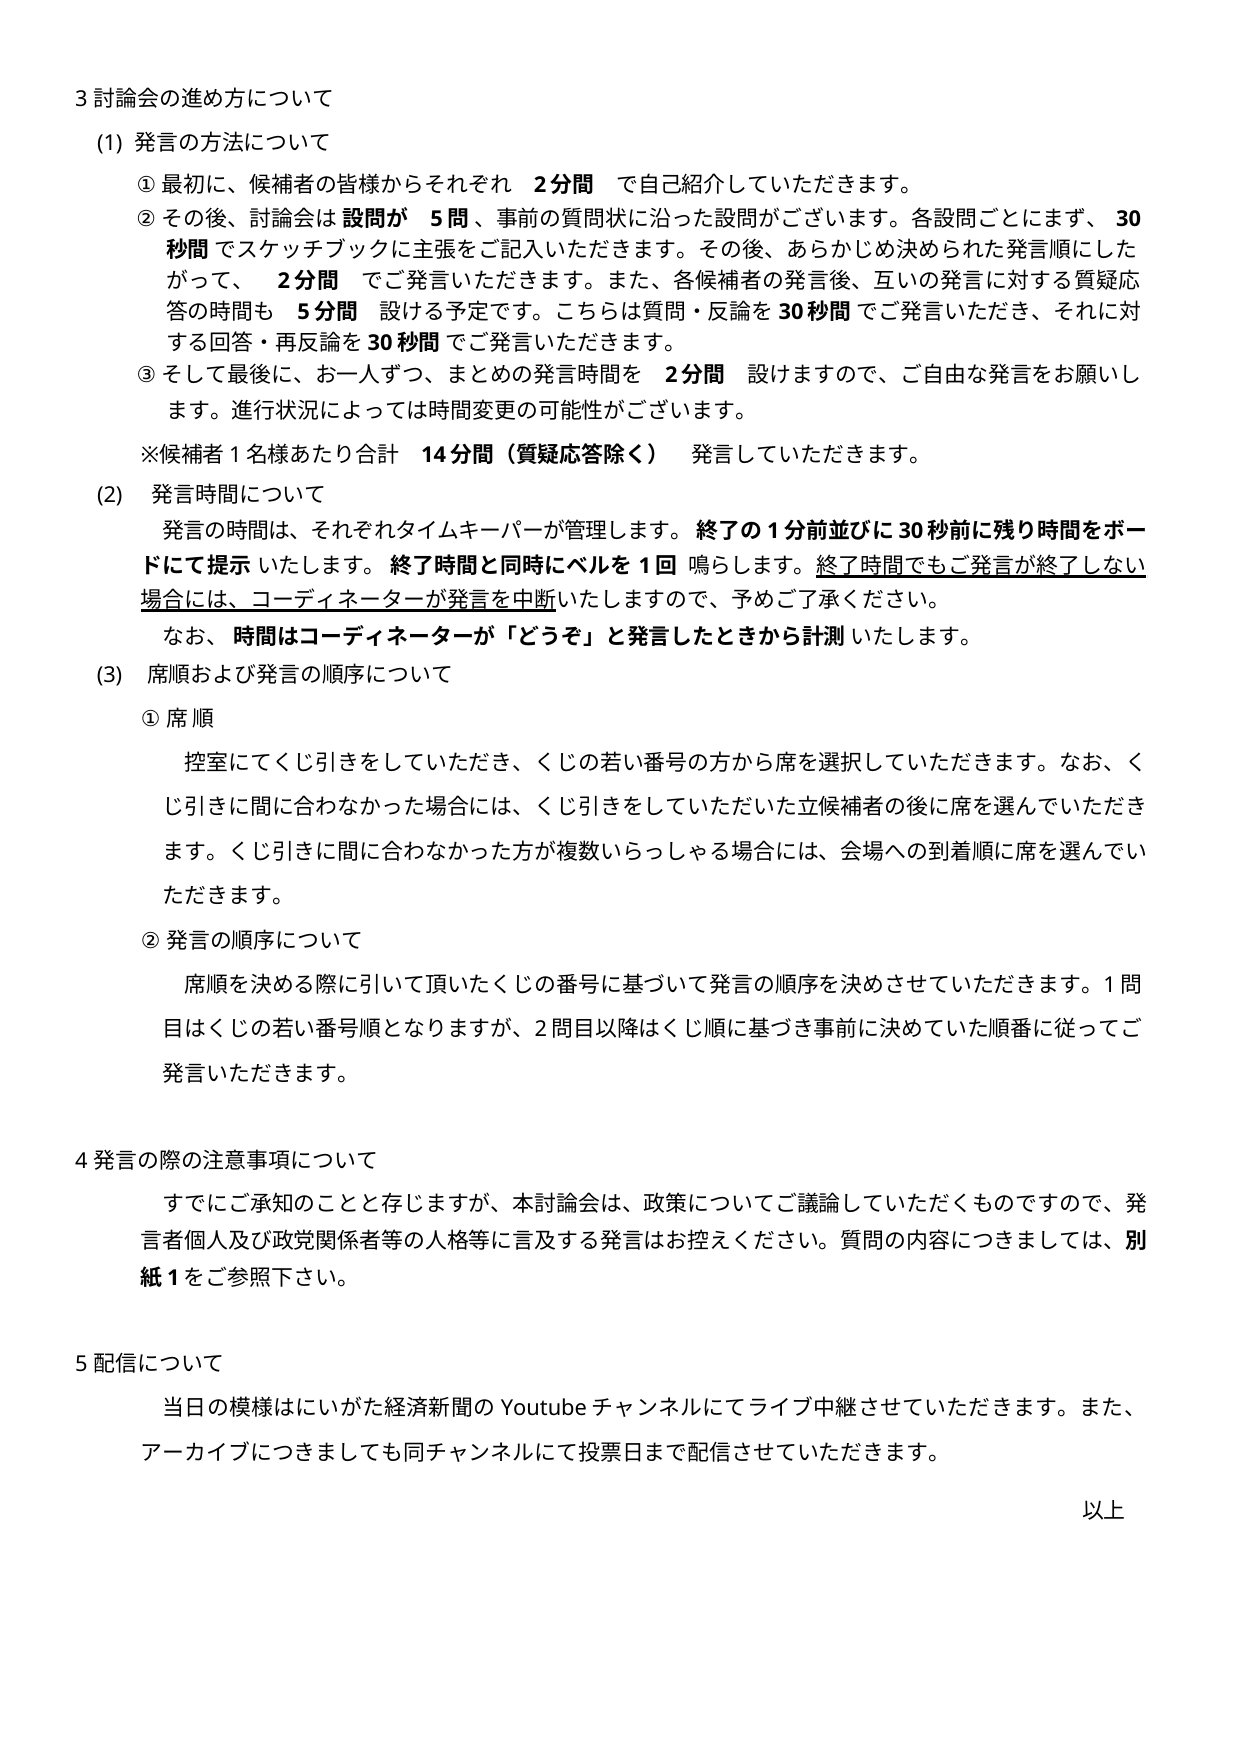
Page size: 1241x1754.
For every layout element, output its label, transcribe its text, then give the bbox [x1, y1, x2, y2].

text なお、 時間はコーディネーターが「どうぞ」と発言したときから計測 いたします。 [162, 619, 1180, 650]
list 発言時間について [97, 477, 1180, 509]
text ③ そして最後に、お一人ずつ、まとめの発言時間を 2分間 設けますので、ご自由な発言をお願いします。進行状況によっては時間変更の可能性がございます。 [136, 357, 1141, 425]
text ② 発言の順序について [141, 923, 1180, 955]
list 発言の方法について [97, 124, 1180, 156]
text すでにご承知のことと存じますが、本討論会は、政策についてご議論していただくものですので、発言者個人及び政党関係者等の人格等に言及する発言はお控えください。質問の内容につきましては、別紙1をご参照下さい。 [141, 1186, 1147, 1291]
text 以上 [62, 1493, 1126, 1524]
text 席順を決める際に引いて頂いたくじの番号に基づいて発言の順序を決めさせていただきます。1問目はくじの若い番号順となりますが、2問目以降はくじ順に基づき事前に決めていた順番に従ってご発言いただきます。 [162, 967, 1147, 1088]
text 控室にてくじ引きをしていただき、くじの若い番号の方から席を選択していただきます。なお、くじ引きに間に合わなかった場合には、くじ引きをしていただいた立候補者の後に席を選んでいただきます。くじ引きに間に合わなかった方が複数いらっしゃる場合には、会場への到着順に席を選んでいただきます。 [162, 744, 1147, 910]
text 3 討論会の進め方について [75, 81, 1180, 113]
text ② その後、討論会は 設問が 5問 、事前の質問状に沿った設問がございます。各設問ごとにまず、 30秒間 でスケッチブックに主張をご記入いただきます。その後、あらかじめ決められた発言順にしたがって、 2分間 でご発言いただきます。また、各候補者の発言後、互いの発言に対する質疑応答の時間も 5分間 設ける予定です。こちらは質問・反論を 30秒間 でご発言いただき、それに対する回答・再反論を 30秒間 でご発言いただきます。 [136, 201, 1141, 357]
text ※候補者1名様あたり合計 14分間（質疑応答除く） 発言していただきます。 [141, 430, 1180, 470]
text ① 最初に、候補者の皆様からそれぞれ 2分間 で自己紹介していただきます。 [136, 161, 1180, 201]
text 5 配信について [75, 1346, 1180, 1378]
text ① 席 順 [141, 701, 1180, 733]
list 席順および発言の順序について [97, 657, 1180, 689]
text 発言の時間は、それぞれタイムキーパーが管理します。 終了の1分前並びに30秒前に残り時間をボードにて提示 いたします。 終了時間と同時にベルを1回 鳴らします。終了時間でもご発言が終了しない場合には、コーディネーターが発言を中断いたしますので、予めご了承ください。 [141, 513, 1147, 613]
text 当日の模様はにいがた経済新聞のYoutubeチャンネルにてライブ中継させていただきます。また、アーカイブにつきましても同チャンネルにて投票日まで配信させていただきます。 [141, 1390, 1147, 1466]
text 4 発言の際の注意事項について [75, 1143, 1180, 1174]
